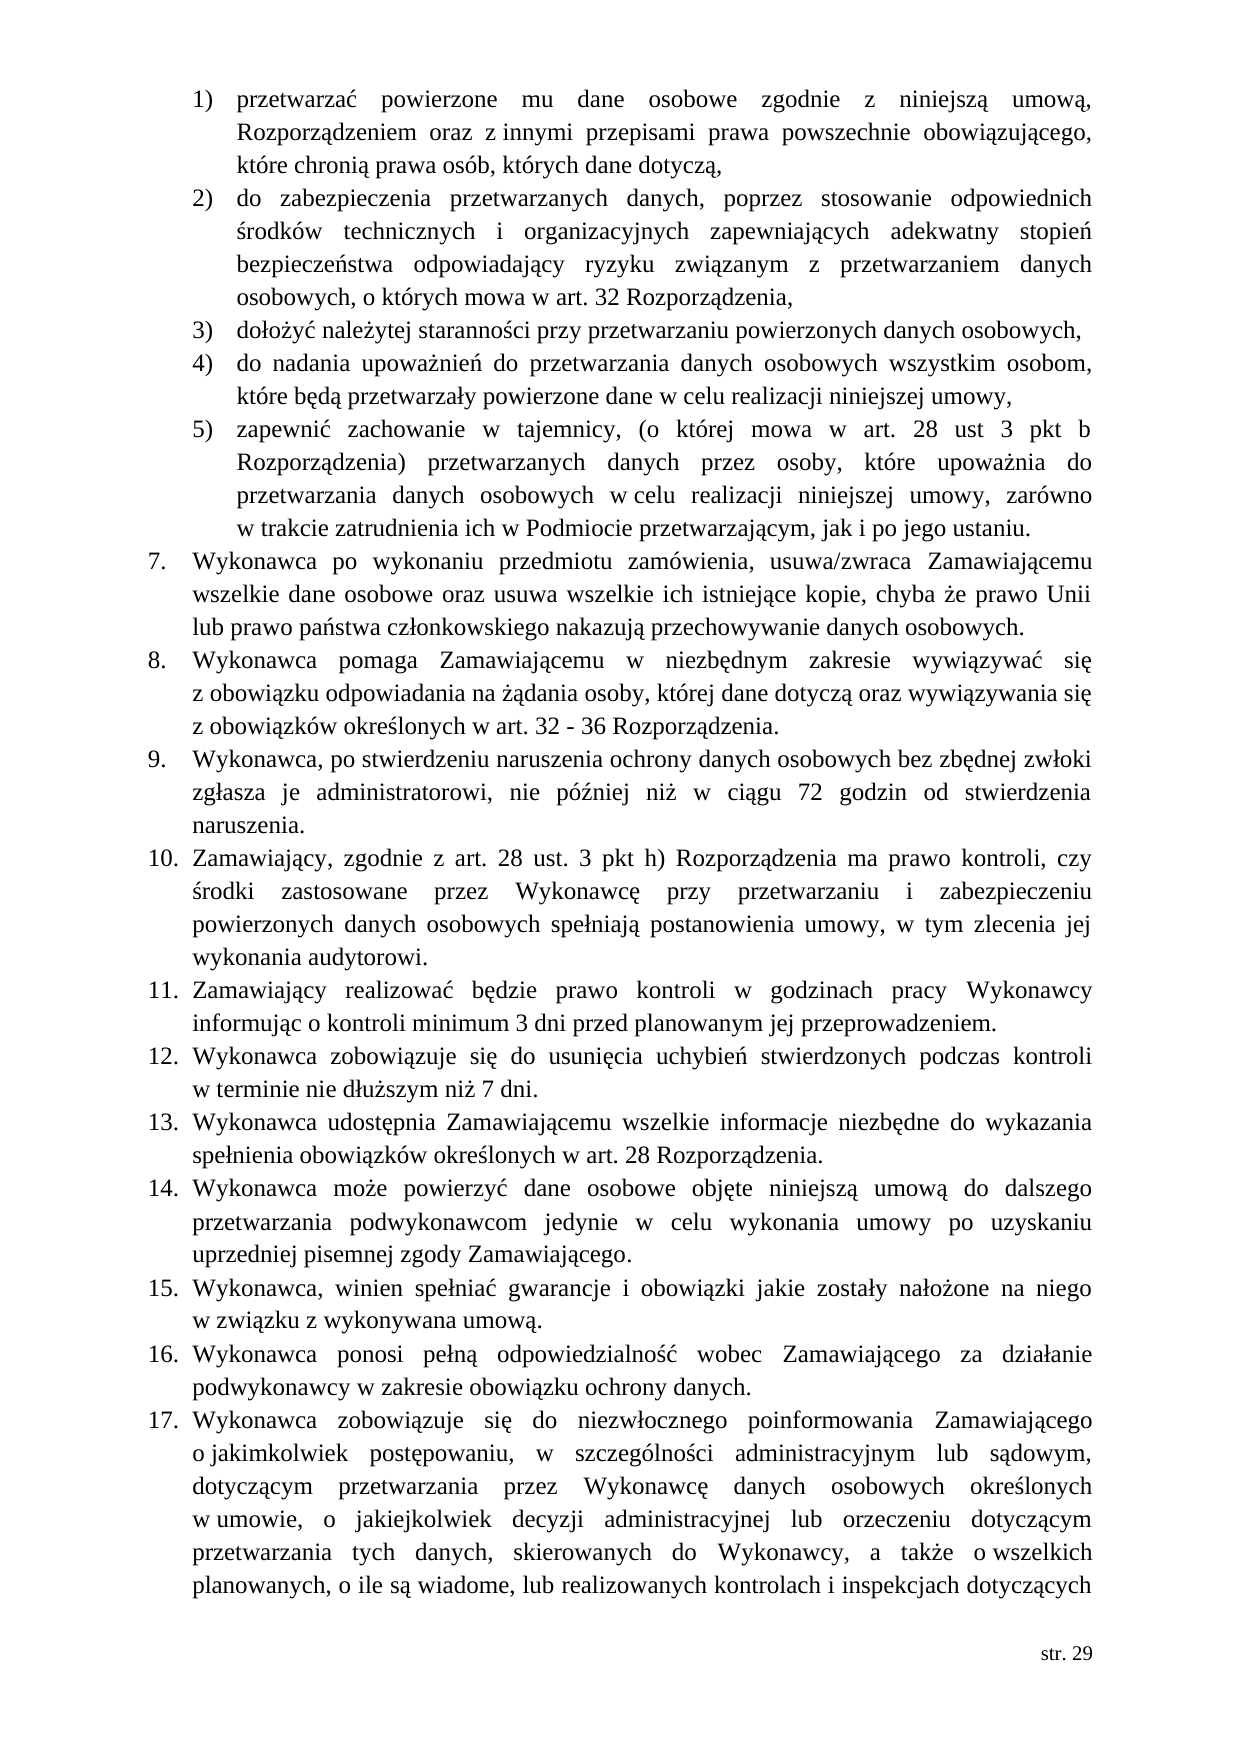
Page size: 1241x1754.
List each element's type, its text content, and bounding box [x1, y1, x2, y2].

list Wykonawca pomaga Zamawiającemu w niezbędnym zakresie wywiązywać się z obowiązku odpowiadania na żądania osoby, której dane dotyczą oraz wywiązywania się z obowiązków określonych w art. 32 - 36 Rozporządzenia. [148, 645, 1092, 740]
list Wykonawca po wykonaniu przedmiotu zamówienia, usuwa/zwraca Zamawiającemu wszelkie dane osobowe oraz usuwa wszelkie ich istniejące kopie, chyba że prawo Unii lub prawo państwa członkowskiego nakazują przechowywanie danych osobowych. [148, 546, 1092, 641]
list Zamawiający, zgodnie z art. 28 ust. 3 pkt h) Rozporządzenia ma prawo kontroli, czy środki zastosowane przez Wykonawcę przy przetwarzaniu i zabezpieczeniu powierzonych danych osobowych spełniają postanowienia umowy, w tym zlecenia jej wykonania audytorowi. [148, 843, 1092, 971]
list dołożyć należytej staranności przy przetwarzaniu powierzonych danych osobowych, [192, 315, 1092, 344]
list Wykonawca ponosi pełną odpowiedzialność wobec Zamawiającego za działanie podwykonawcy w zakresie obowiązku ochrony danych. [148, 1339, 1092, 1400]
list zapewnić zachowanie w tajemnicy, (o której mowa w art. 28 ust 3 pkt b Rozporządzenia) przetwarzanych danych przez osoby, które upoważnia do przetwarzania danych osobowych w celu realizacji niniejszej umowy, zarówno w trakcie zatrudnienia ich w Podmiocie przetwarzającym, jak i po jego ustaniu. [192, 414, 1092, 542]
list Wykonawca może powierzyć dane osobowe objęte niniejszą umową do dalszego przetwarzania podwykonawcom jedynie w celu wykonania umowy po uzyskaniu uprzedniej pisemnej zgody Zamawiającego. [148, 1173, 1092, 1268]
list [148, 1405, 1092, 1598]
list do zabezpieczenia przetwarzanych danych, poprzez stosowanie odpowiednich środków technicznych i organizacyjnych zapewniających adekwatny stopień bezpieczeństwa odpowiadający ryzyku związanym z przetwarzaniem danych osobowych, o których mowa w art. 32 Rozporządzenia, [192, 183, 1092, 311]
list do nadania upoważnień do przetwarzania danych osobowych wszystkim osobom, które będą przetwarzały powierzone dane w celu realizacji niniejszej umowy, [192, 348, 1092, 410]
list Wykonawca zobowiązuje się do usunięcia uchybień stwierdzonych podczas kontroli w terminie nie dłuższym niż 7 dni. [148, 1041, 1092, 1103]
list przetwarzać powierzone mu dane osobowe zgodnie z niniejszą umową, Rozporządzeniem oraz z innymi przepisami prawa powszechnie obowiązującego, które chronią prawa osób, których dane dotyczą, [192, 84, 1092, 179]
list Zamawiający realizować będzie prawo kontroli w godzinach pracy Wykonawcy informując o kontroli minimum 3 dni przed planowanym jej przeprowadzeniem. [148, 975, 1092, 1037]
list Wykonawca udostępnia Zamawiającemu wszelkie informacje niezbędne do wykazania spełnienia obowiązków określonych w art. 28 Rozporządzenia. [148, 1107, 1092, 1169]
list Wykonawca, po stwierdzeniu naruszenia ochrony danych osobowych bez zbędnej zwłoki zgłasza je administratorowi, nie później niż w ciągu 72 godzin od stwierdzenia naruszenia. [148, 744, 1092, 839]
list Wykonawca, winien spełniać gwarancje i obowiązki jakie zostały nałożone na niego w związku z wykonywana umową. [148, 1273, 1092, 1334]
